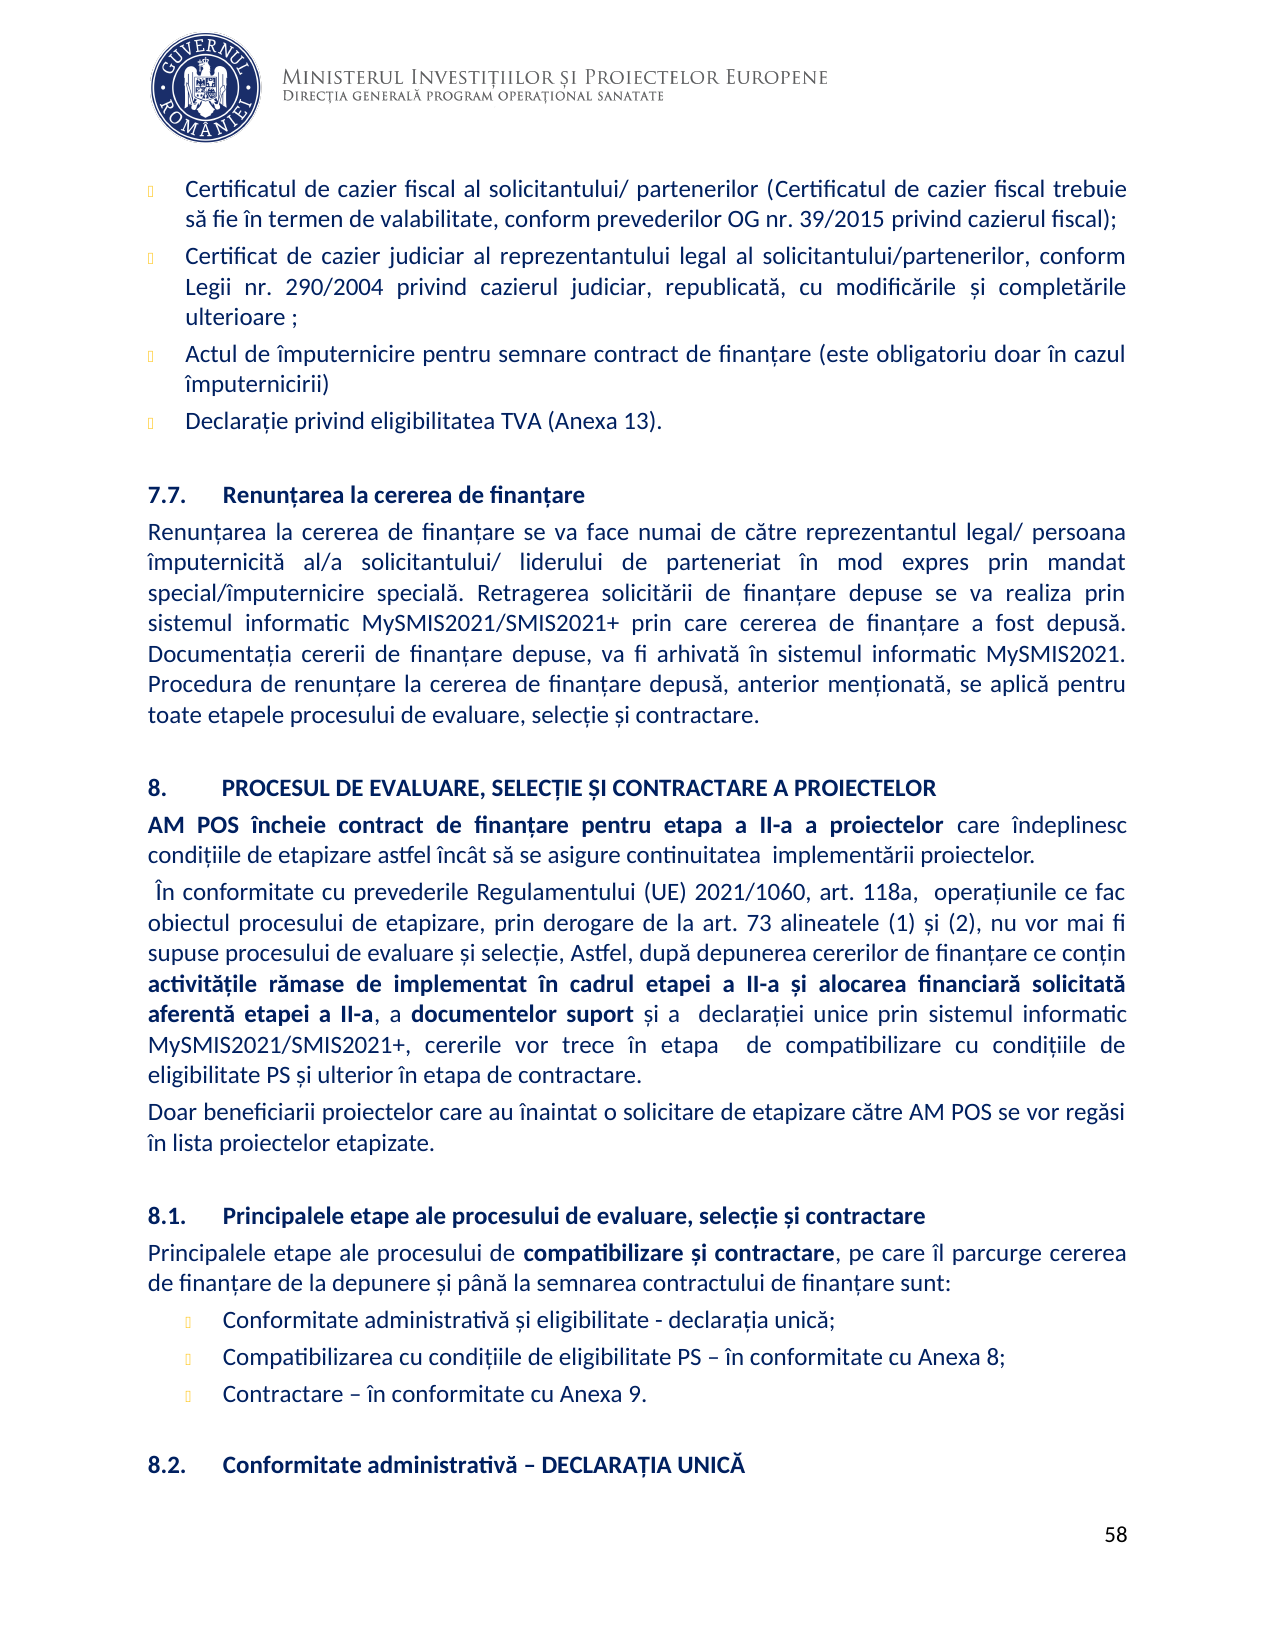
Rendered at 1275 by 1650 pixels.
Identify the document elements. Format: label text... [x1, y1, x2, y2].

list Certificatul de cazier fiscal al solicitantului/ partenerilor (Certificatul de cazier fiscal trebuie să fie în termen de valabilitate, conform prevederilor OG nr. 39/2015 privind cazierul fiscal); [148, 173, 1127, 234]
list Declarație privind eligibilitatea TVA (Anexa 13). [148, 405, 1127, 436]
text În conformitate cu prevederile Regulamentului (UE) 2021/1060, art. 118a, operațiunile ce fac obiectul procesului de etapizare, prin derogare de la art. 73 alineatele (1) și (2), nu vor mai fi supuse procesului de evaluare și selecție, Astfel, după depunerea cererilor de finanțare ce conțin activitățile rămase de implementat în cadrul etapei a II-a și alocarea financiară solicitată aferentă etapei a II-a, a documentelor suport și a declarației unice prin sistemul informatic MySMIS2021/SMIS2021+, cererile vor trece în etapa de compatibilizare cu condițiile de eligibilitate PS și ulterior în etapa de contractare. [148, 876, 1127, 1090]
list Principalele etape ale procesului de evaluare, selecție și contractare [148, 1200, 1127, 1231]
list Compatibilizarea cu condițiile de eligibilitate PS – în conformitate cu Anexa 8; [185, 1341, 1127, 1372]
list Actul de împuternicire pentru semnare contract de finanțare (este obligatoriu doar în cazul împuternicirii) [148, 338, 1127, 399]
list Contractare – în conformitate cu Anexa 9. [185, 1378, 1127, 1408]
picture [147, 29, 852, 145]
text AM POS încheie contract de finanțare pentru etapa a II-a a proiectelor care îndeplinesc condițiile de etapizare astfel încât să se asigure continuitatea implementării proiectelor. [148, 809, 1127, 870]
text Renunțarea la cererea de finanțare se va face numai de către reprezentantul legal/ persoana împuternicită al/a solicitantului/ liderului de parteneriat în mod expres prin mandat special/împuternicire specială. Retragerea solicitării de finanțare depuse se va realiza prin sistemul informatic MySMIS2021/SMIS2021+ prin care cererea de finanțare a fost depusă. Documentația cererii de finanțare depuse, va fi arhivată în sistemul informatic MySMIS2021. Procedura de renunțare la cererea de finanțare depusă, anterior menționată, se aplică pentru toate etapele procesului de evaluare, selecție și contractare. [148, 516, 1127, 729]
list Certificat de cazier judiciar al reprezentantului legal al solicitantului/partenerilor, conform Legii nr. 290/2004 privind cazierul judiciar, republicată, cu modificările şi completările ulterioare ; [148, 240, 1127, 332]
text Principalele etape ale procesului de compatibilizare și contractare, pe care îl parcurge cererea de finanțare de la depunere și până la semnarea contractului de finanțare sunt: [148, 1237, 1127, 1298]
list Conformitate administrativă – DECLARAȚIA UNICĂ [148, 1449, 1127, 1479]
text Doar beneficiarii proiectelor care au înaintat o solicitare de etapizare către AM POS se vor regăsi în lista proiectelor etapizate. [148, 1096, 1127, 1157]
list Renunțarea la cererea de finanțare [148, 479, 1127, 509]
list Conformitate administrativă și eligibilitate - declarația unică; [185, 1304, 1127, 1335]
list PROCESUL DE EVALUARE, SELECȚIE ȘI CONTRACTARE A PROIECTELOR [148, 772, 1127, 803]
